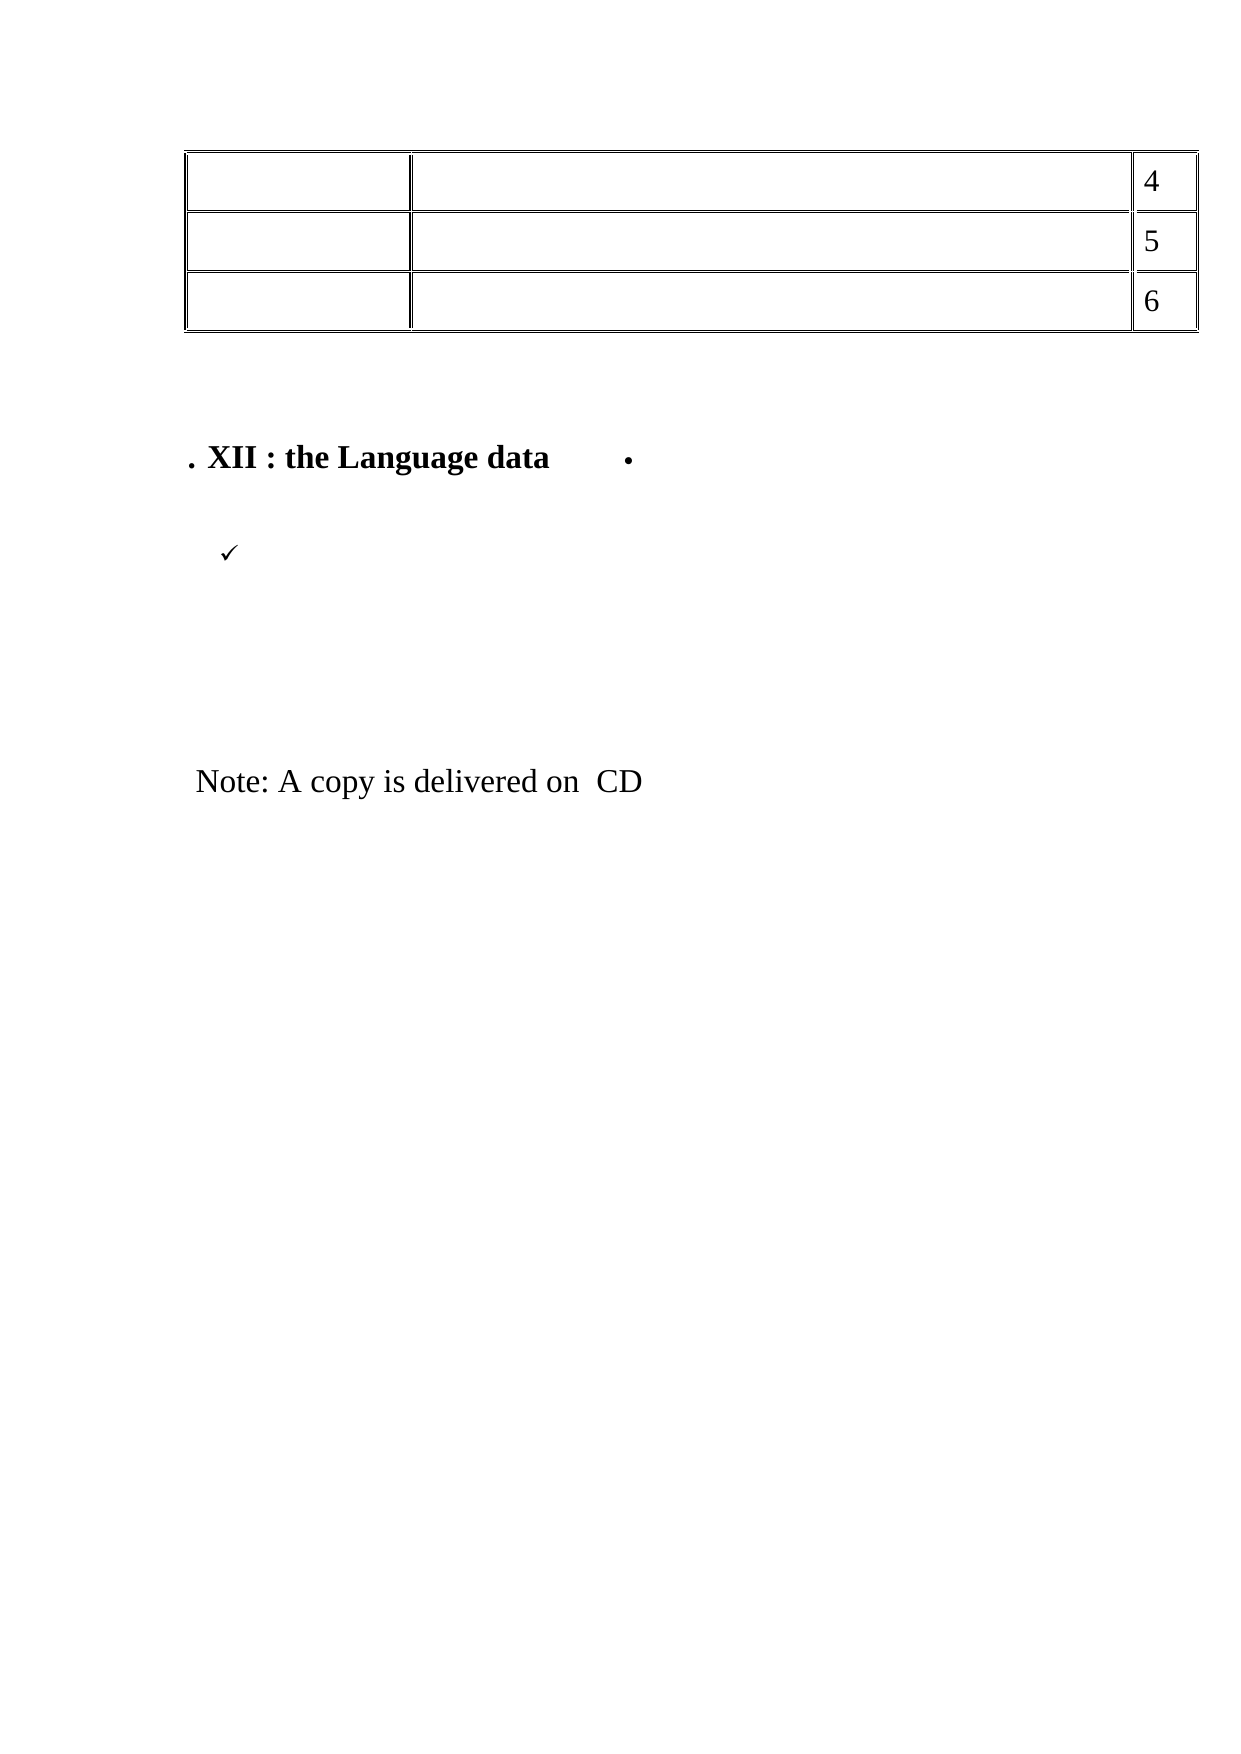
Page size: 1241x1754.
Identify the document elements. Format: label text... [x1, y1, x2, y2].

table_cell [411, 210, 1133, 270]
table_cell 5 [1133, 210, 1197, 270]
list XII : the Language data . [187, 429, 1053, 477]
table_cell [411, 270, 1133, 330]
table_cell [411, 153, 1131, 210]
table_cell [188, 213, 409, 270]
text Note: A copy is delivered on CD [187, 762, 1018, 800]
table_cell [186, 273, 411, 330]
table_cell 4 [1134, 153, 1197, 210]
table_cell 6 [1133, 270, 1197, 330]
table_cell [186, 153, 411, 210]
